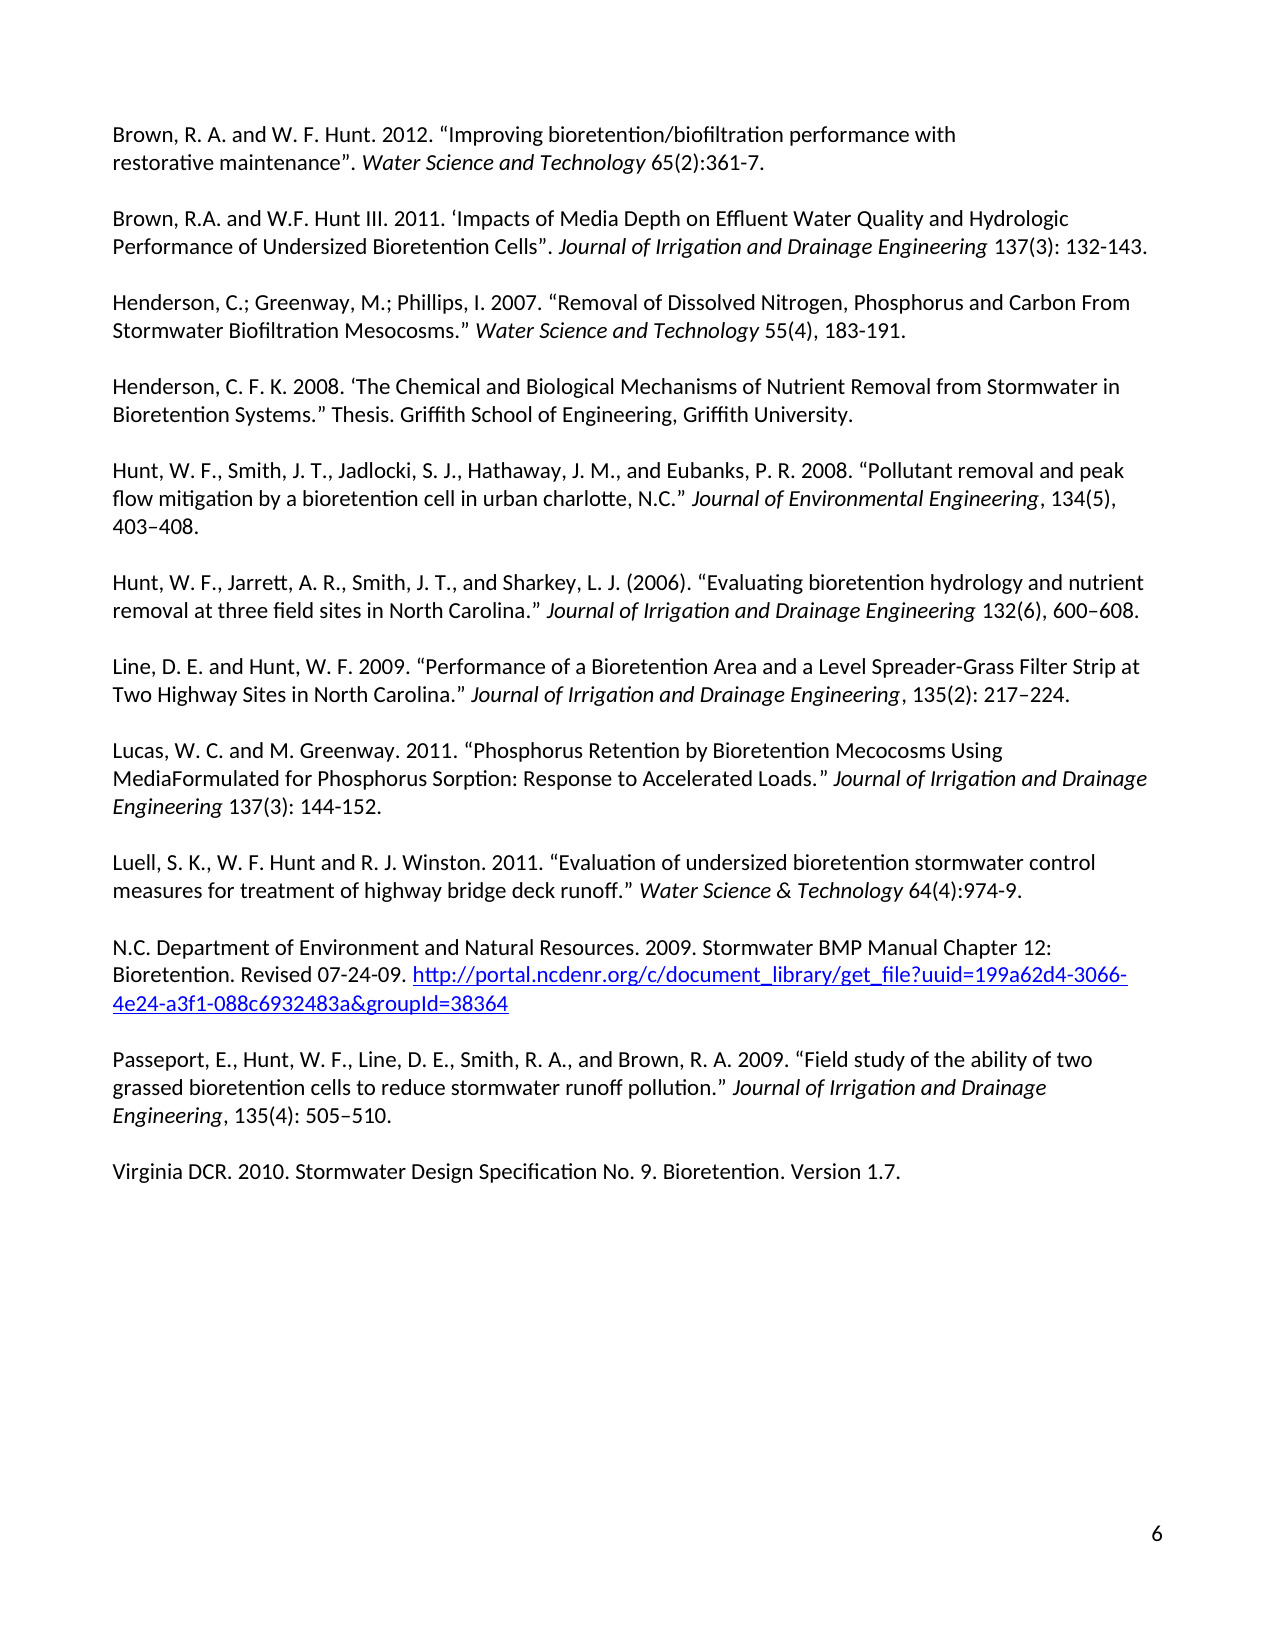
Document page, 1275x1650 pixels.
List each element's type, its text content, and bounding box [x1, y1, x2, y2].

text Passeport, E., Hunt, W. F., Line, D. E., Smith, R. A., and Brown, R. A. 2009. “Field study of the ability of two grassed bioretention cells to reduce stormwater runoff pollution.” Journal of Irrigation and Drainage Engineering, 135(4): 505–510. [112, 1045, 1162, 1129]
text Hunt, W. F., Smith, J. T., Jadlocki, S. J., Hathaway, J. M., and Eubanks, P. R. 2008. “Pollutant removal and peak flow mitigation by a bioretention cell in urban charlotte, N.C.” Journal of Environmental Engineering, 134(5), 403–408. [112, 456, 1162, 540]
text Henderson, C. F. K. 2008. ‘The Chemical and Biological Mechanisms of Nutrient Removal from Stormwater in Bioretention Systems.” Thesis. of , . [112, 372, 1162, 428]
text Virginia DCR. 2010. Stormwater Design Specification No. 9. Bioretention. Version 1.7. [112, 1157, 1162, 1185]
text Luell, S. K., W. F. Hunt and R. J. Winston. 2011. “Evaluation of undersized bioretention stormwater control [112, 848, 1162, 877]
text Brown, R. A. and W. F. Hunt. 2012. “Improving bioretention/biofiltration performance with [112, 120, 1162, 148]
text Henderson, C.; Greenway, M.; Phillips, 2007. “Removal of Dissolved Nitrogen, Phosphorus and Carbon From Stormwater Biofiltration Mesocosms.” Water Science and Technology 55(4), 183-191. [112, 288, 1162, 344]
text measures for treatment of highway bridge deck runoff.” Water Science & Technology 64(4):974-9. [112, 877, 1162, 904]
text N.C. Department of Environment and Natural Resources. 2009. Stormwater BMP Manual Chapter 12: Bioretention. Revised 07-24-09. http://portal.ncdenr.org/c/document_library/get_file?uuid=199a62d4-3066-4e24-a3f1-088c6932483a&groupId=38364 [112, 933, 1162, 1017]
text Lucas, W. C. and M. Greenway. 2011. “Phosphorus Retention by Bioretention Mecocosms Using MediaFormulated for Phosphorus Sorption: Response to Accelerated Loads.” Journal of Irrigation and Drainage Engineering 137(3): 144-152. [112, 736, 1162, 821]
text restorative maintenance”. Water Science and Technology 65(2):361-7. [112, 148, 1162, 176]
text Brown, R.A. and W.F. Hunt III. 2011. ‘Impacts of Media Depth on Effluent Water Quality and Hydrologic Performance of Undersized Bioretention Cells”. Journal of Irrigation and Drainage Engineering 137(3): 132-143. [112, 204, 1162, 260]
text Hunt, W. F., Jarrett, A. R., Smith, J. T., and Sharkey, L. J. (2006). “Evaluating bioretention hydrology and nutrient removal at three field sites in North Carolina.” Journal of Irrigation and Drainage Engineering 132(6), 600–608. [112, 568, 1162, 624]
text Line, D. E. and Hunt, W. F. 2009. “Performance of a Bioretention Area and a Level Spreader-Grass Filter Strip at Two Highway Sites in North Carolina.” Journal of Irrigation and Drainage Engineering, 135(2): 217–224. [112, 652, 1162, 708]
